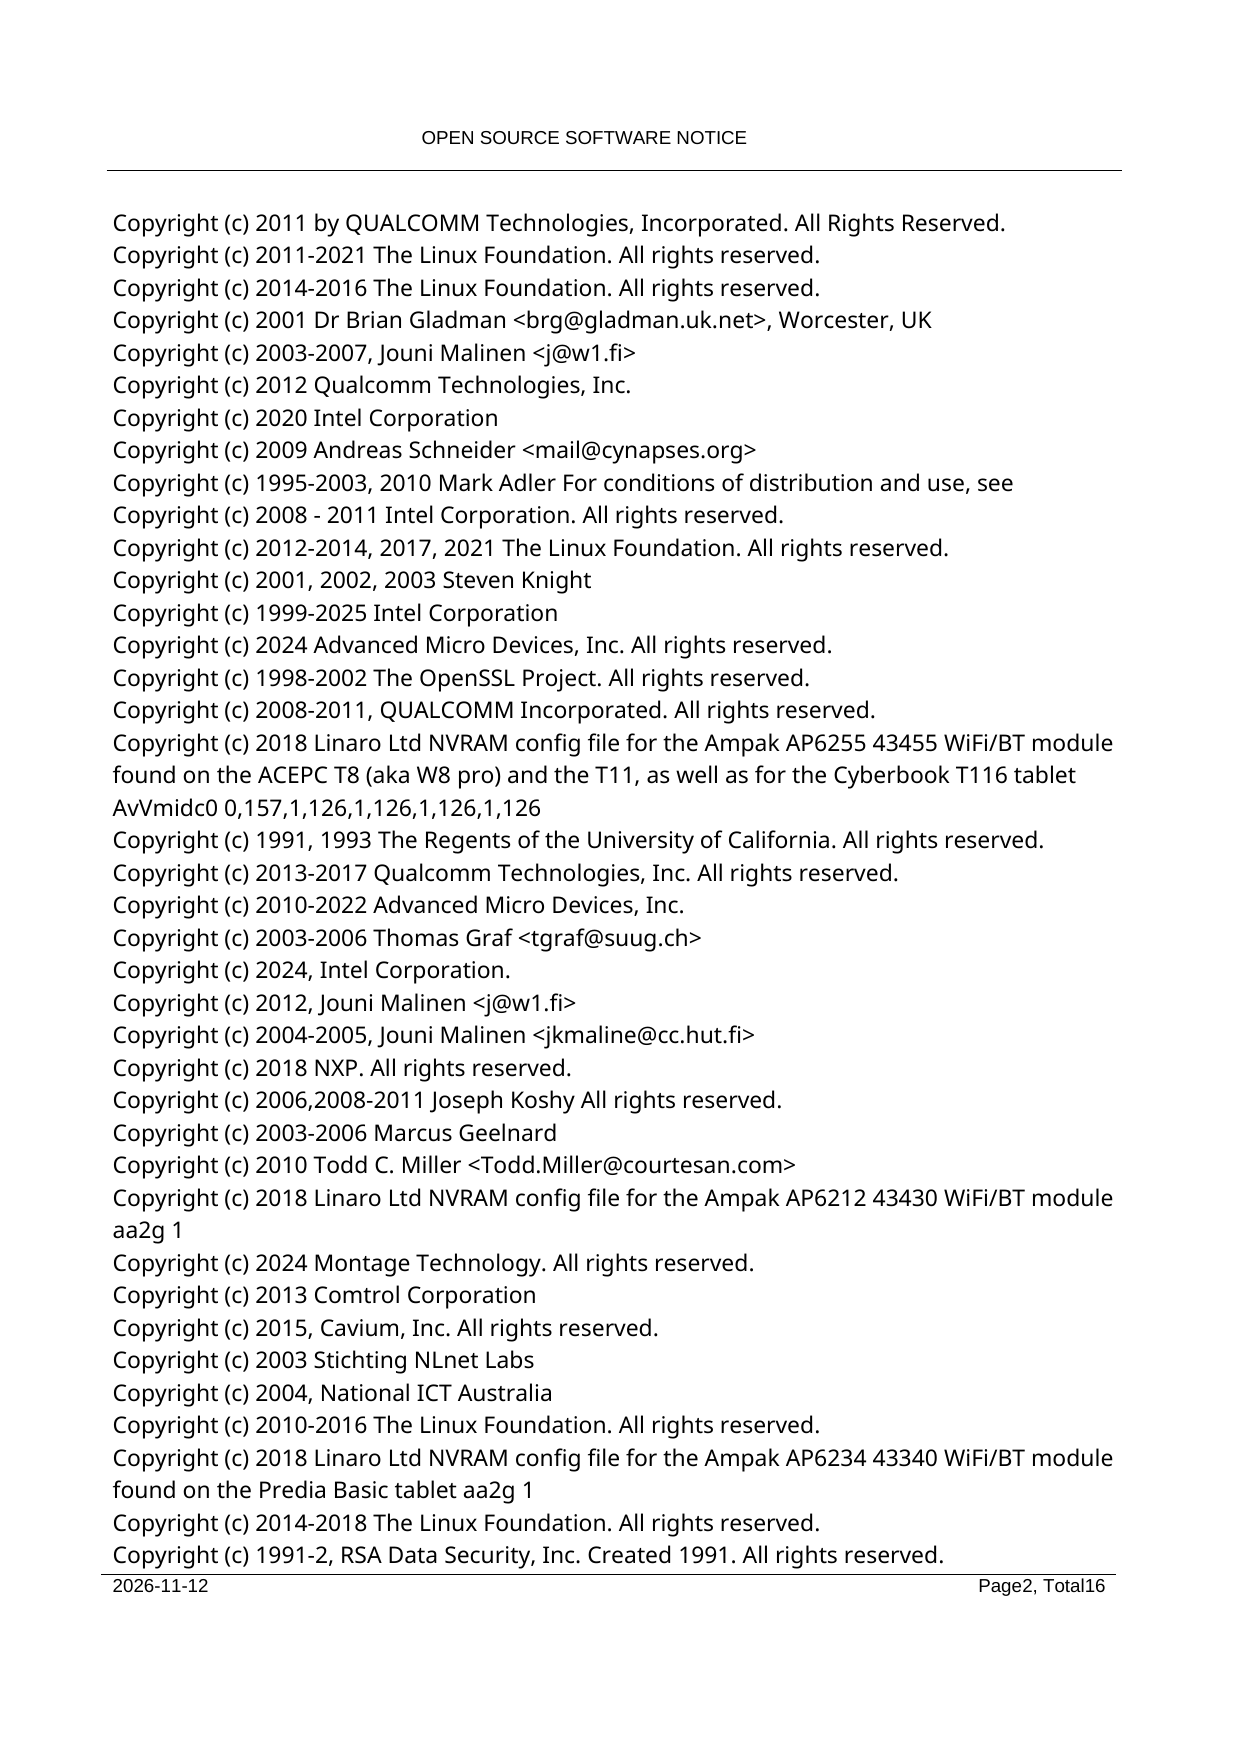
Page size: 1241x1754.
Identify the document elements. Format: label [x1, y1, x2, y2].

text [112, 206, 1128, 1571]
